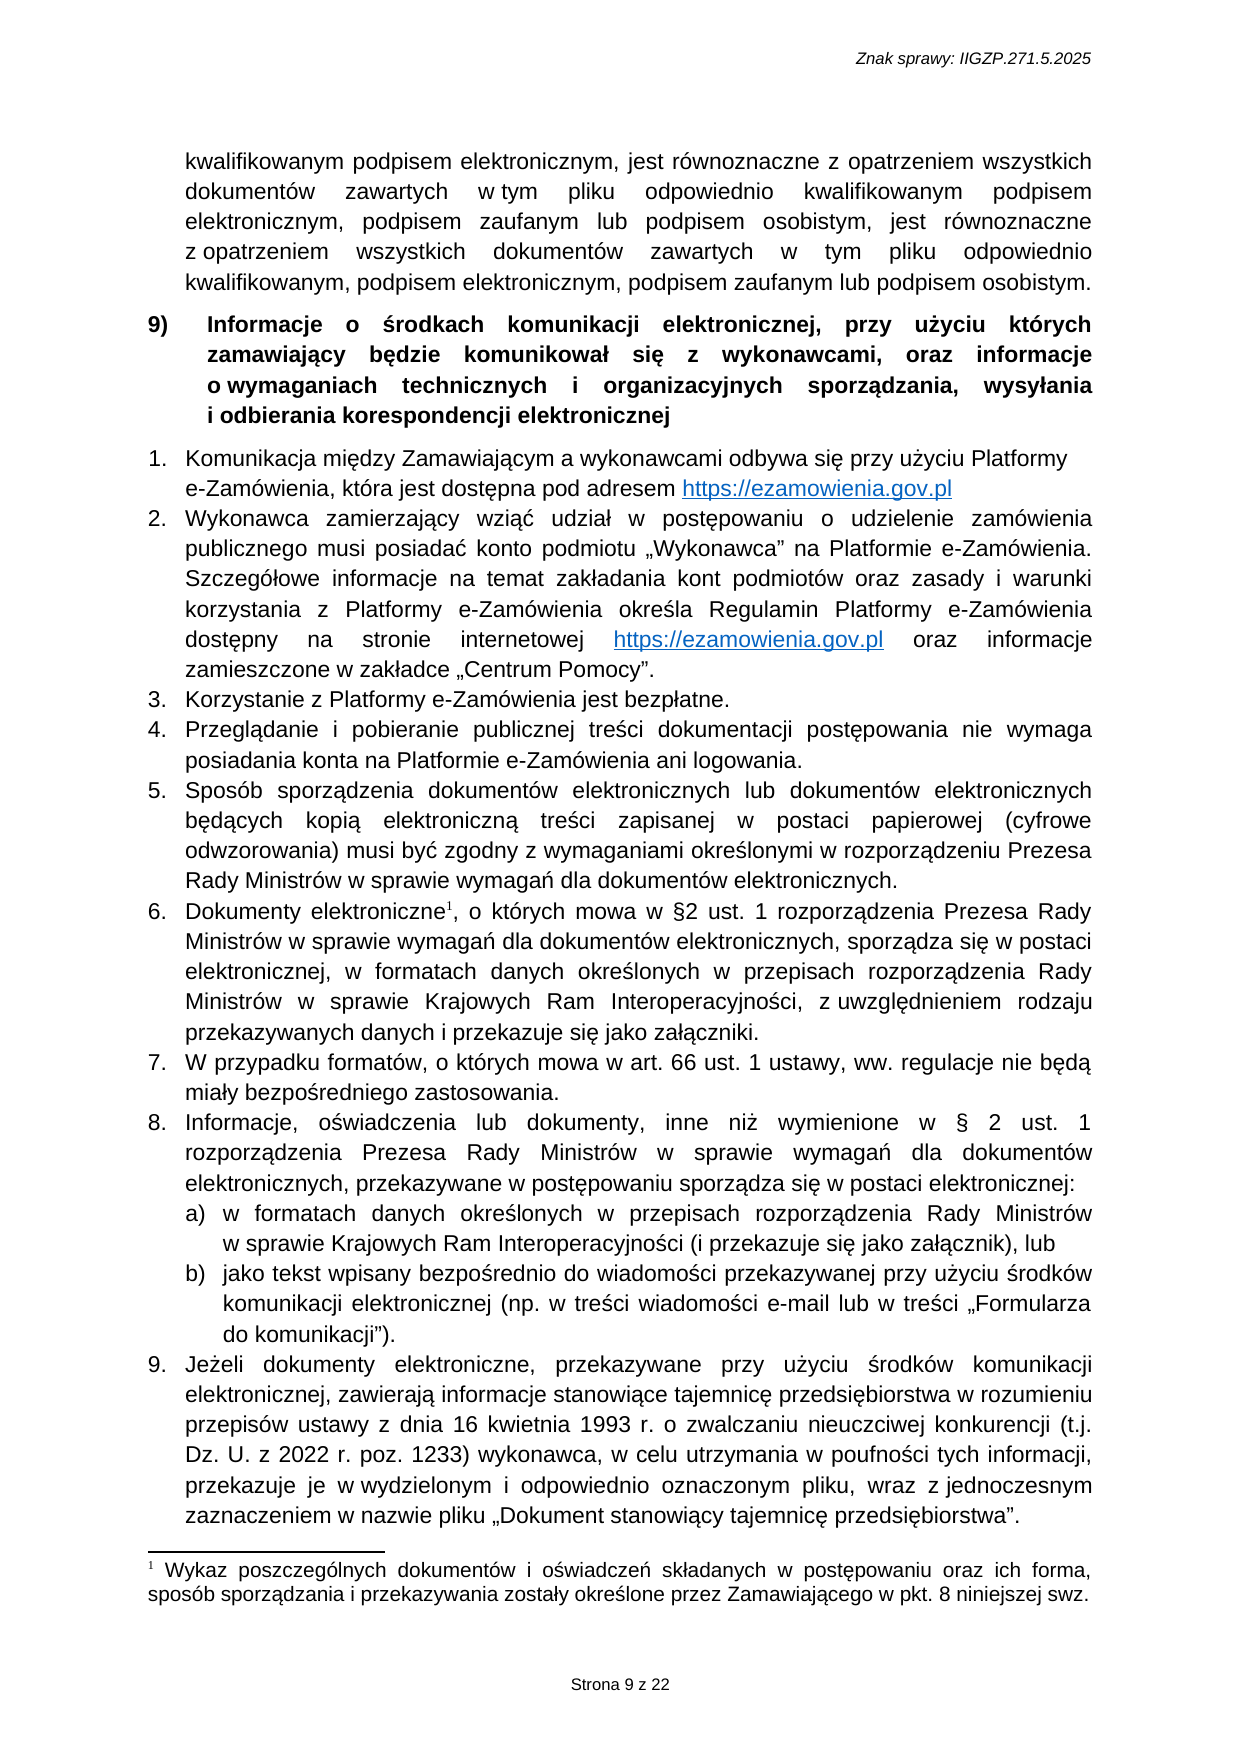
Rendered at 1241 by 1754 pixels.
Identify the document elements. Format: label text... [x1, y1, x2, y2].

list Jeżeli dokumenty elektroniczne, przekazywane przy użyciu środków komunikacji elektronicznej, zawierają informacje stanowiące tajemnicę przedsiębiorstwa w rozumieniu przepisów ustawy z dnia 16 kwietnia 1993 r. o zwalczaniu nieuczciwej konkurencji (t.j. Dz. U. z 2022 r. poz. 1233) wykonawca, w celu utrzymania w poufności tych informacji, przekazuje je w wydzielonym i odpowiednio oznaczonym pliku, wraz z jednoczesnym zaznaczeniem w nazwie pliku „Dokument stanowiący tajemnicę przedsiębiorstwa”. [148, 1351, 1092, 1528]
list W przypadku formatów, o których mowa w art. 66 ust. 1 ustawy, ww. regulacje nie będą miały bezpośredniego zastosowania. [148, 1049, 1092, 1105]
list w formatach danych określonych w przepisach rozporządzenia Rady Ministrów w sprawie Krajowych Ram Interoperacyjności (i przekazuje się jako załącznik), lub [185, 1200, 1092, 1256]
list Przeglądanie i pobieranie publicznej treści dokumentacji postępowania nie wymaga posiadania konta na Platformie e-Zamówienia ani logowania. [148, 716, 1092, 773]
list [148, 148, 1092, 295]
list Sposób sporządzenia dokumentów elektronicznych lub dokumentów elektronicznych będących kopią elektroniczną treści zapisanej w postaci papierowej (cyfrowe odwzorowania) musi być zgodny z wymaganiami określonymi w rozporządzeniu Prezesa Rady Ministrów w sprawie wymagań dla dokumentów elektronicznych. [148, 777, 1092, 894]
list Wykonawca zamierzający wziąć udział w postępowaniu o udzielenie zamówienia publicznego musi posiadać konto podmiotu „Wykonawca” na Platformie e-Zamówienia. Szczegółowe informacje na temat zakładania kont podmiotów oraz zasady i warunki korzystania z Platformy e-Zamówienia określa Regulamin Platformy e-Zamówienia dostępny na stronie internetowej https://ezamowienia.gov.pl oraz informacje zamieszczone w zakładce „Centrum Pomocy”. [148, 505, 1092, 682]
list jako tekst wpisany bezpośrednio do wiadomości przekazywanej przy użyciu środków komunikacji elektronicznej (np. w treści wiadomości e-mail lub w treści „Formularza do komunikacji”). [185, 1260, 1092, 1347]
list Dokumenty elektroniczne, o których mowa w §2 ust. 1 rozporządzenia Prezesa Rady Ministrów w sprawie wymagań dla dokumentów elektronicznych, sporządza się w postaci elektronicznej, w formatach danych określonych w przepisach rozporządzenia Rady Ministrów w sprawie Krajowych Ram Interoperacyjności, z uwzględnieniem rodzaju przekazywanych danych i przekazuje się jako załączniki. [148, 898, 1092, 1045]
list Korzystanie z Platformy e-Zamówienia jest bezpłatne. [148, 686, 1092, 713]
list Informacje o środkach komunikacji elektronicznej, przy użyciu których zamawiający będzie komunikował się z wykonawcami, oraz informacje o wymaganiach technicznych i organizacyjnych sporządzania, wysyłania i odbierania korespondencji elektronicznej [148, 311, 1092, 428]
list Informacje, oświadczenia lub dokumenty, inne niż wymienione w § 2 ust. 1 rozporządzenia Prezesa Rady Ministrów w sprawie wymagań dla dokumentów elektronicznych, przekazywane w postępowaniu sporządza się w postaci elektronicznej: [148, 1109, 1092, 1196]
list Komunikacja między Zamawiającym a wykonawcami odbywa się przy użyciu Platformy e-Zamówienia, która jest dostępna pod adresem https://ezamowienia.gov.pl [148, 444, 1092, 501]
